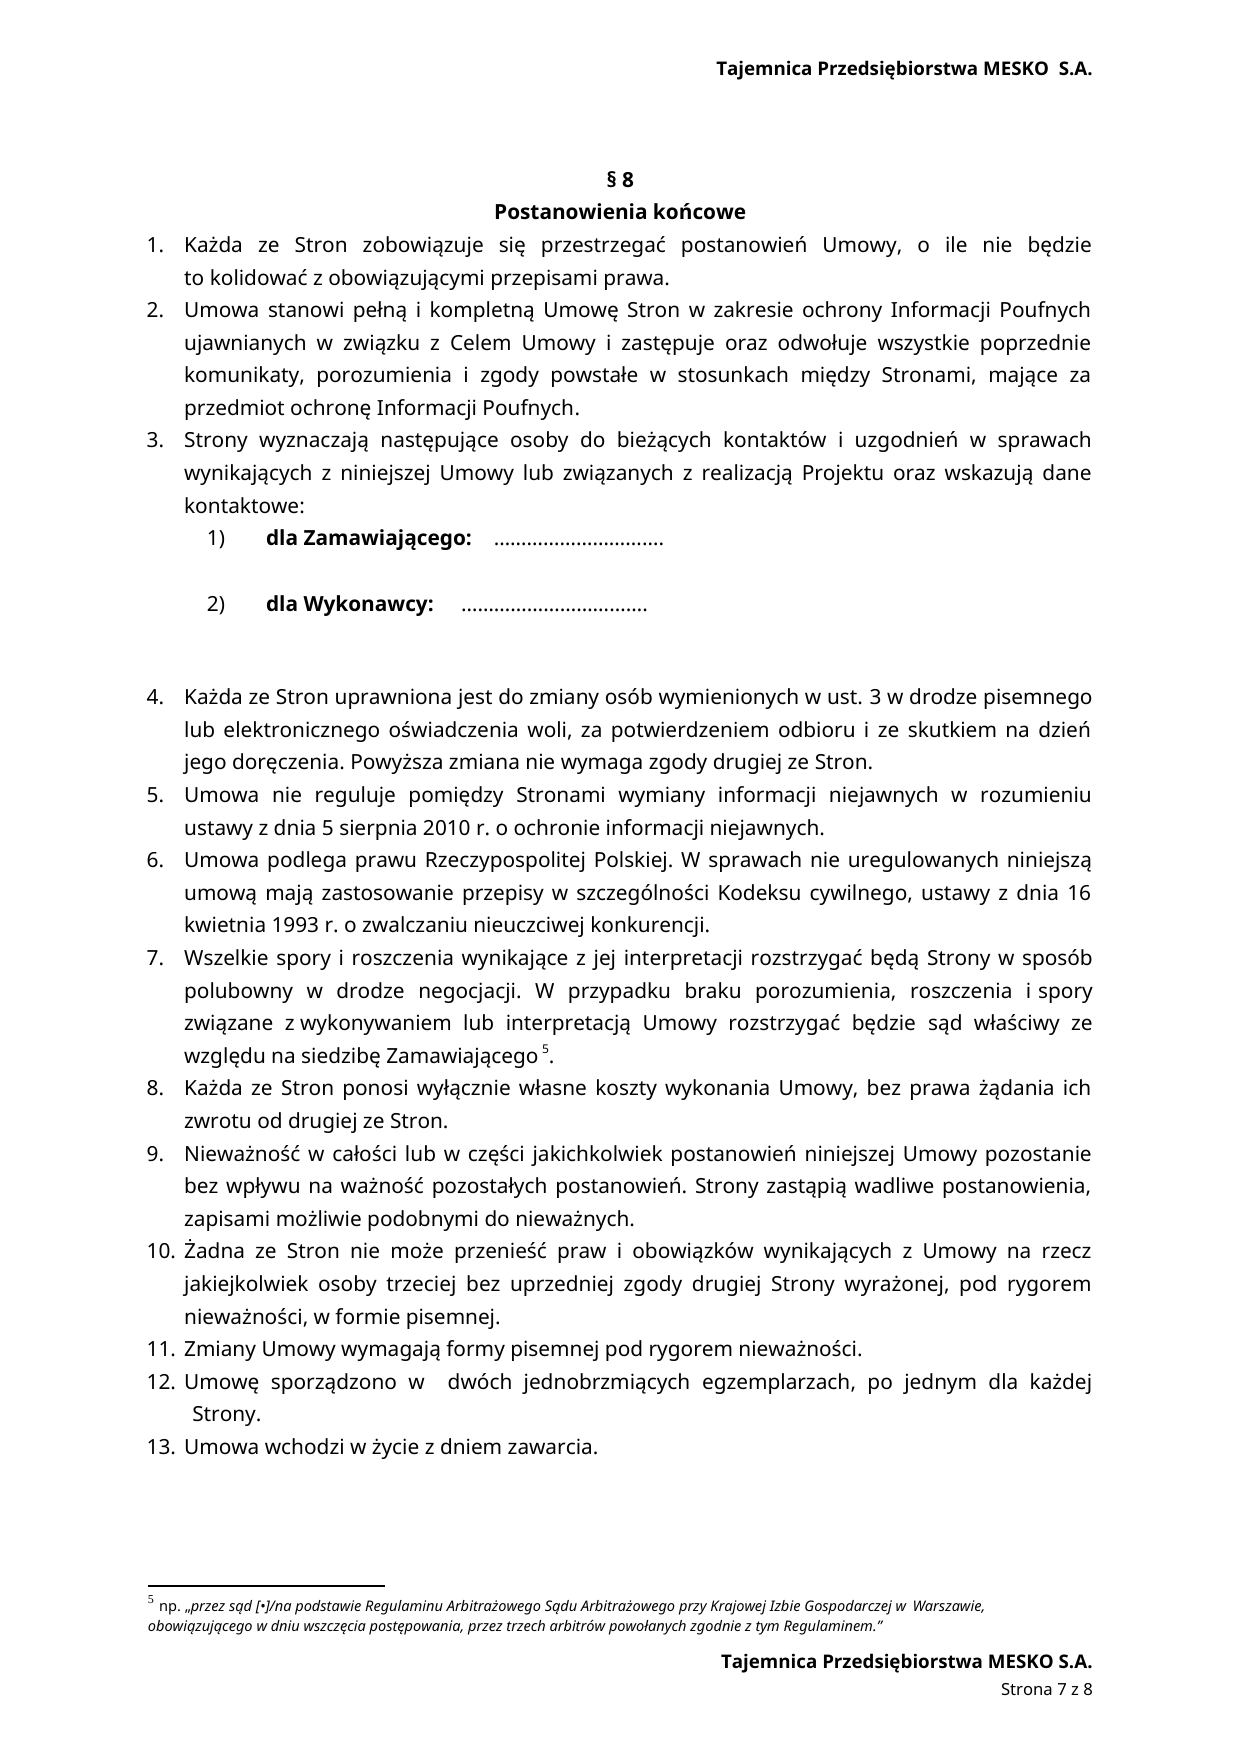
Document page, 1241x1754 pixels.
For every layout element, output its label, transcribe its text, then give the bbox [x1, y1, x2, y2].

list dla Wykonawcy: ……………………………. [207, 589, 1093, 617]
list Umowa podlega prawu Rzeczypospolitej Polskiej. W sprawach nie uregulowanych niniejszą umową mają zastosowanie przepisy w szczególności Kodeksu cywilnego, ustawy z dnia 16 kwietnia 1993 r. o zwalczaniu nieuczciwej konkurencji. [146, 845, 1093, 939]
list Umowę sporządzono w dwóch jednobrzmiących egzemplarzach, po jednym dla każdej Strony. [146, 1367, 1093, 1428]
list Każda ze Stron zobowiązuje się przestrzegać postanowień Umowy, o ile nie będzie to kolidować z obowiązującymi przepisami prawa. [146, 230, 1093, 291]
list Umowa wchodzi w życie z dniem zawarcia. [146, 1432, 1093, 1461]
text § 8 [148, 165, 1093, 193]
list Każda ze Stron uprawniona jest do zmiany osób wymienionych w ust. 3 w drodze pisemnego lub elektronicznego oświadczenia woli, za potwierdzeniem odbioru i ze skutkiem na dzień jego doręczenia. Powyższa zmiana nie wymaga zgody drugiej ze Stron. [146, 682, 1093, 776]
list Wszelkie spory i roszczenia wynikające z jej interpretacji rozstrzygać będą Strony w sposób polubowny w drodze negocjacji. W przypadku braku porozumienia, roszczenia i spory związane z wykonywaniem lub interpretacją Umowy rozstrzygać będzie sąd właściwy ze względu na siedzibę Zamawiającego . [146, 943, 1093, 1069]
list Strony wyznaczają następujące osoby do bieżących kontaktów i uzgodnień w sprawach wynikających z niniejszej Umowy lub związanych z realizacją Projektu oraz wskazują dane kontaktowe: [146, 426, 1093, 519]
list dla Zamawiającego: …………………………. [207, 523, 1093, 552]
list Umowa stanowi pełną i kompletną Umowę Stron w zakresie ochrony Informacji Poufnych ujawnianych w związku z Celem Umowy i zastępuje oraz odwołuje wszystkie poprzednie komunikaty, porozumienia i zgody powstałe w stosunkach między Stronami, mające za przedmiot ochronę Informacji Poufnych. [146, 295, 1093, 421]
text Postanowienia końcowe [148, 197, 1093, 226]
list Każda ze Stron ponosi wyłącznie własne koszty wykonania Umowy, bez prawa żądania ich zwrotu od drugiej ze Stron. [146, 1073, 1093, 1134]
list Nieważność w całości lub w części jakichkolwiek postanowień niniejszej Umowy pozostanie bez wpływu na ważność pozostałych postanowień. Strony zastąpią wadliwe postanowienia, zapisami możliwie podobnymi do nieważnych. [146, 1139, 1093, 1232]
list Żadna ze Stron nie może przenieść praw i obowiązków wynikających z Umowy na rzecz jakiejkolwiek osoby trzeciej bez uprzedniej zgody drugiej Strony wyrażonej, pod rygorem nieważności, w formie pisemnej. [146, 1237, 1093, 1330]
list Zmiany Umowy wymagają formy pisemnej pod rygorem nieważności. [146, 1334, 1093, 1363]
list Umowa nie reguluje pomiędzy Stronami wymiany informacji niejawnych w rozumieniu ustawy z dnia 5 sierpnia 2010 r. o ochronie informacji niejawnych. [146, 780, 1093, 841]
